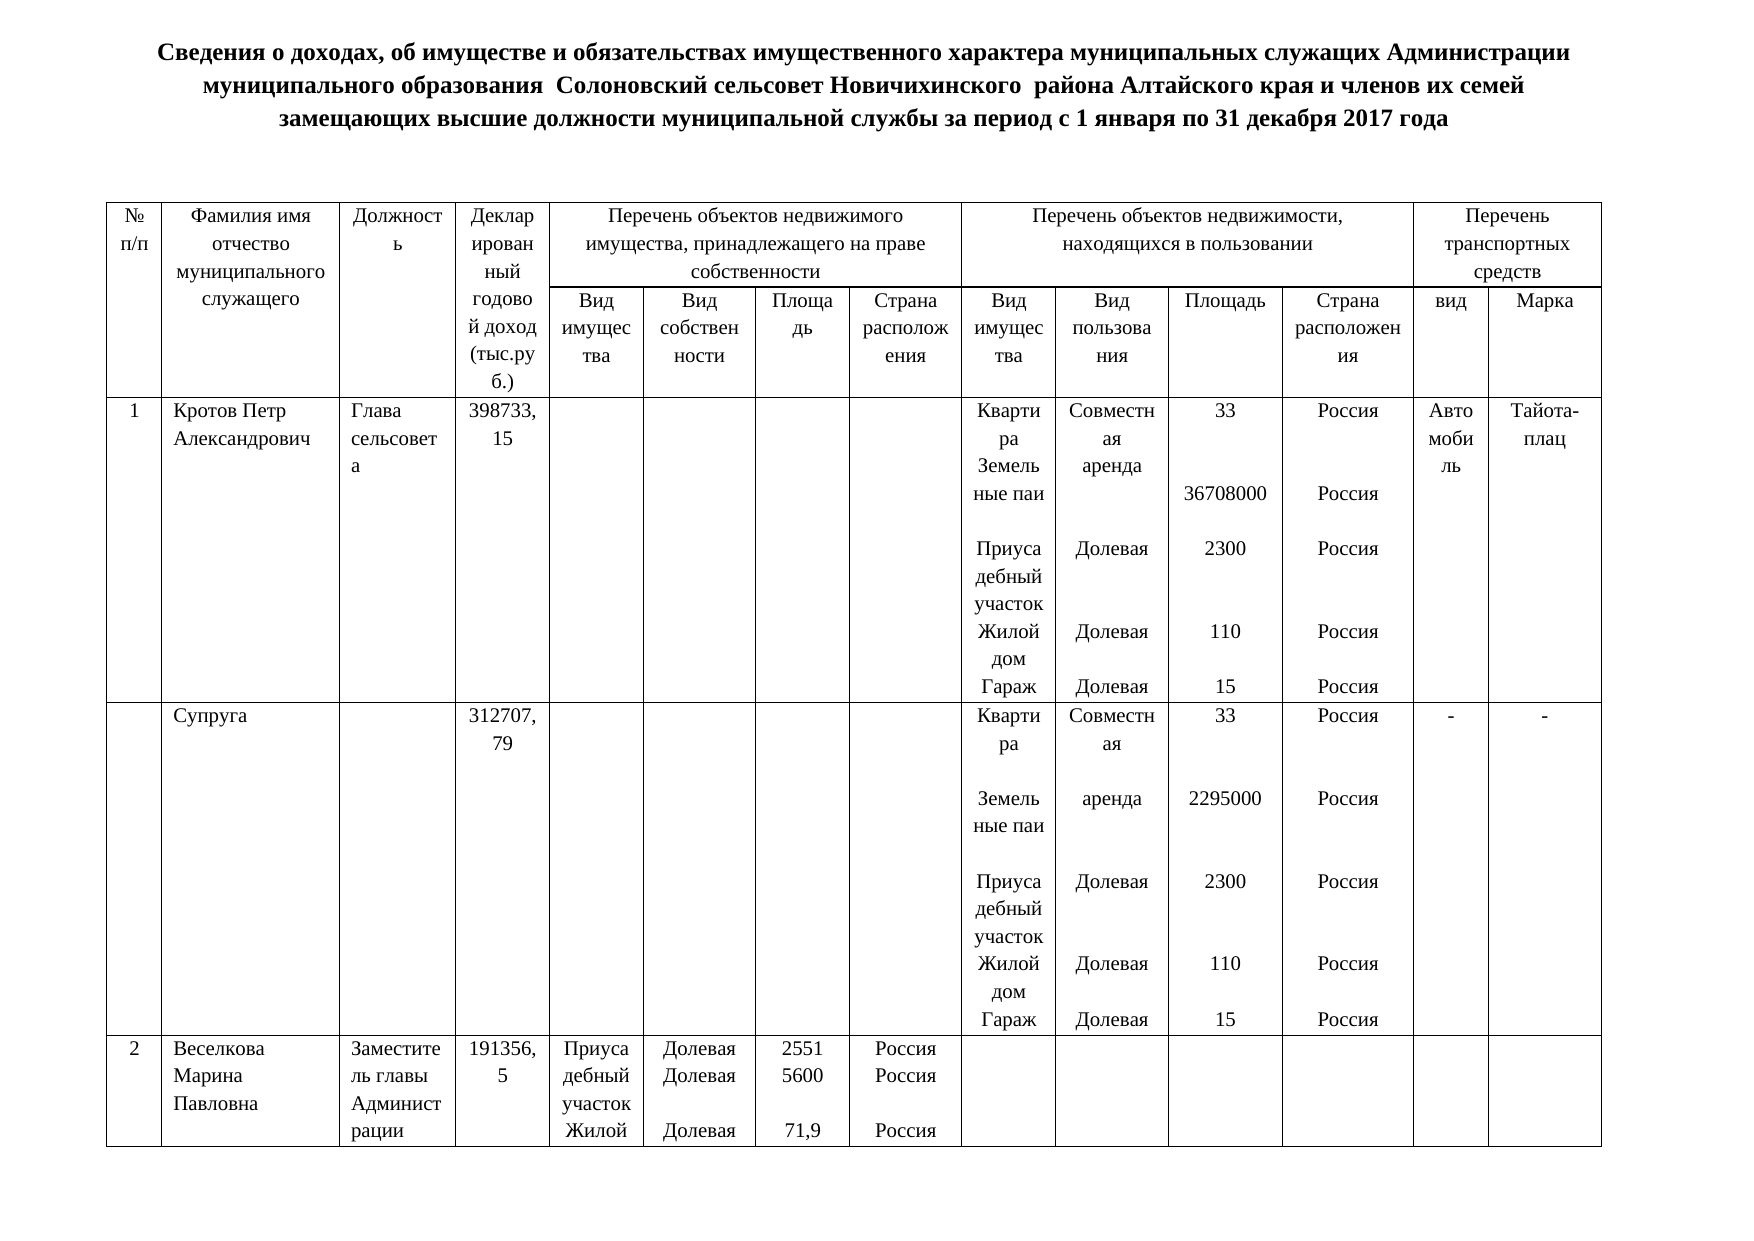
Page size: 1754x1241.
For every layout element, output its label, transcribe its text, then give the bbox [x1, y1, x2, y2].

table_cell Глава сельсовета [340, 398, 455, 702]
table_cell Супруга [162, 703, 339, 1034]
table_cell [644, 703, 755, 1034]
table_header Перечень объектов недвижимого имущества, принадлежащего на праве собственности [550, 203, 961, 286]
table_cell [756, 703, 849, 1034]
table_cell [340, 1036, 455, 1146]
text Сведения о доходах, об имуществе и обязательствах имущественного характера муниципальных служащих Администрации муниципального образования Солоновский сельсовет Новичихинского района Алтайского края и членов их семей [118, 37, 1609, 99]
table_cell Россия Россия Россия Россия Россия [1283, 703, 1413, 1034]
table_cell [644, 1036, 755, 1146]
table_cell Вид имущества [550, 288, 643, 397]
table_cell 33 2295000 2300 110 15 [1169, 703, 1282, 1034]
table_cell [107, 703, 161, 1034]
table_cell [1489, 1036, 1601, 1146]
table_cell Россия Россия Россия Россия Россия [1283, 398, 1413, 702]
table_cell Площадь [756, 288, 849, 397]
table_cell Вид пользования [1056, 288, 1168, 397]
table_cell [162, 1036, 339, 1146]
table_cell - [1489, 703, 1601, 1034]
table_cell Вид собственности [644, 288, 755, 397]
table_header Перечень транспортных средств [1414, 203, 1601, 286]
table_cell [850, 398, 961, 702]
table_cell [1414, 1036, 1488, 1146]
table_cell Вид имущества [962, 288, 1055, 397]
table_header Перечень объектов недвижимости, находящихся в пользовании [962, 203, 1413, 286]
table_header Фамилия имя отчество муниципального служащего [162, 203, 339, 397]
table_cell Квартира Земельные паи Приусадебный участок Жилой дом Гараж [962, 398, 1055, 702]
table_cell Марка [1489, 288, 1601, 397]
table_cell Площадь [1169, 288, 1282, 397]
table_cell Страна расположения [1283, 288, 1413, 397]
table_cell 2 [107, 1036, 161, 1146]
table_cell Автомобиль [1414, 398, 1488, 702]
table_cell Страна расположения [850, 288, 961, 397]
table_cell [1169, 1036, 1282, 1146]
table_cell - [1414, 703, 1488, 1034]
table_cell 398733,15 [456, 398, 549, 702]
table_cell [962, 1036, 1055, 1146]
table_cell [644, 398, 755, 702]
table_cell 33 36708000 2300 110 15 [1169, 398, 1282, 702]
table_cell 1 [107, 398, 161, 702]
table_cell [1283, 1036, 1413, 1146]
table_cell Квартира Земель ные паи Приусадебный участок Жилой дом Гараж [962, 703, 1055, 1034]
table_cell [850, 703, 961, 1034]
table_cell [340, 703, 455, 1034]
table_cell [550, 398, 643, 702]
table_cell 312707,79 [456, 703, 549, 1034]
text замещающих высшие должности муниципальной службы за период с 1 января по 31 декабря 2017 года [118, 103, 1609, 132]
table_header Должность [340, 203, 455, 397]
table_cell [756, 398, 849, 702]
table_cell [1056, 1036, 1168, 1146]
table_cell Совместная аренда Долевая Долевая Долевая [1056, 703, 1168, 1034]
table_cell 191356,5 [456, 1036, 549, 1146]
table_cell вид [1414, 288, 1488, 397]
table_cell Совместная аренда Долевая Долевая Долевая [1056, 398, 1168, 702]
table_cell Тайота-плац [1489, 398, 1601, 702]
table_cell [550, 1036, 643, 1146]
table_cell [850, 1036, 961, 1146]
table_header Декларированный годовой доход (тыс.руб.) [456, 203, 549, 397]
table_cell Кротов Петр Александрович [162, 398, 339, 702]
table_cell [550, 703, 643, 1034]
table_header № п/п [107, 203, 161, 397]
table_cell 2551 5600 71,9 55,7 [756, 1036, 849, 1146]
